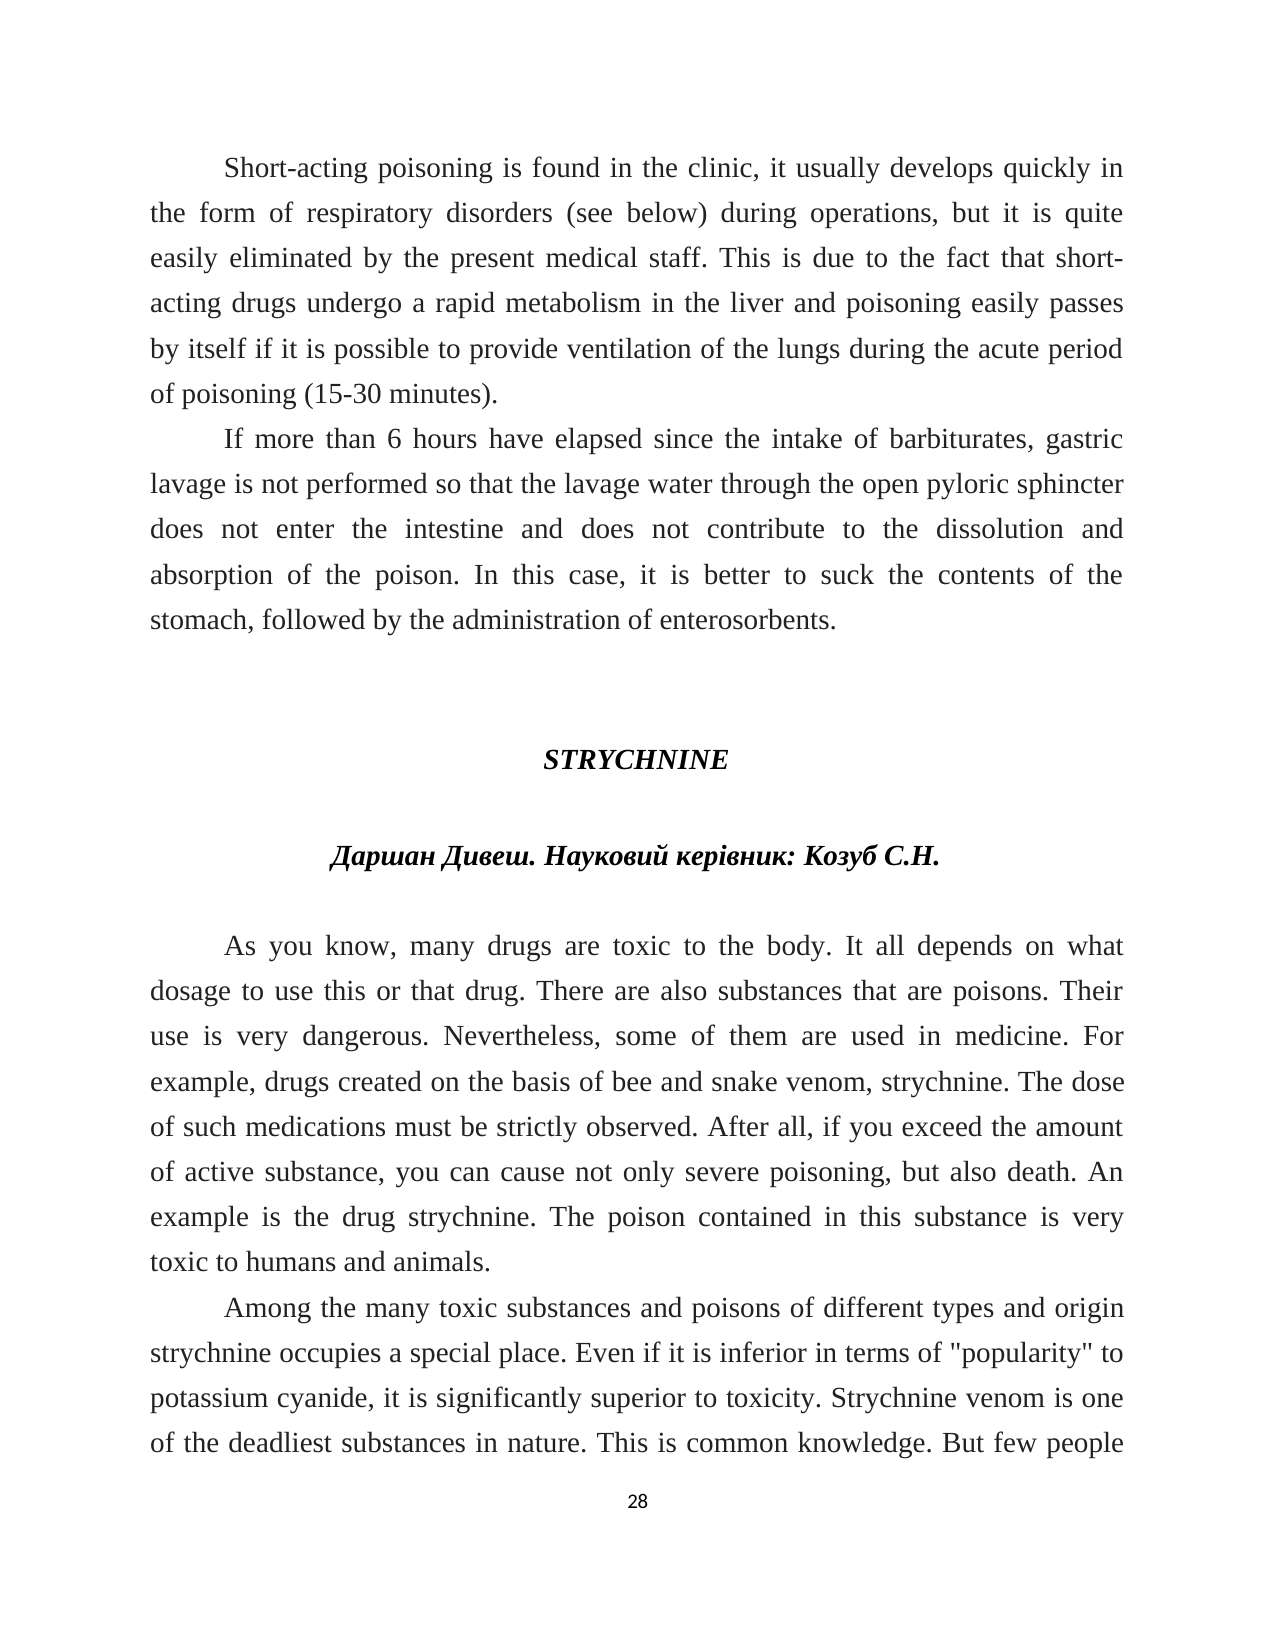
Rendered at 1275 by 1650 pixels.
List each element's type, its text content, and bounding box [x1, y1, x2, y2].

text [150, 1290, 1125, 1459]
text STRYCHNINE [150, 742, 1125, 776]
text As you know, many drugs are toxic to the body. It all depends on what dosage to use this or that drug. There are also substances that are poisons. Their use is very dangerous. Nevertheless, some of them are used in medicine. For example, drugs created on the basis of bee and snake venom, strychnine. The dose of such medications must be strictly observed. After all, if you exceed the amount of active substance, you can cause not only severe poisoning, but also death. An example is the drug strychnine. The poison contained in this substance is very toxic to humans and animals. [150, 928, 1125, 1278]
text Short-acting poisoning is found in the clinic, it usually develops quickly in the form of respiratory disorders (see below) during operations, but it is quite easily eliminated by the present medical staff. This is due to the fact that short-acting drugs undergo a rapid metabolism in the liver and poisoning easily passes by itself if it is possible to provide ventilation of the lungs during the acute period of poisoning (15-30 minutes). [150, 150, 1125, 409]
text If more than 6 hours have elapsed since the intake of barbiturates, gastric lavage is not performed so that the lavage water through the open pyloric sphincter does not enter the intestine and does not contribute to the dissolution and absorption of the poison. In this case, it is better to suck the contents of the stomach, followed by the administration of enterosorbents. [150, 421, 1125, 636]
text Даршан Дивеш. Науковий керівник: Козуб С.Н. [150, 838, 1125, 871]
